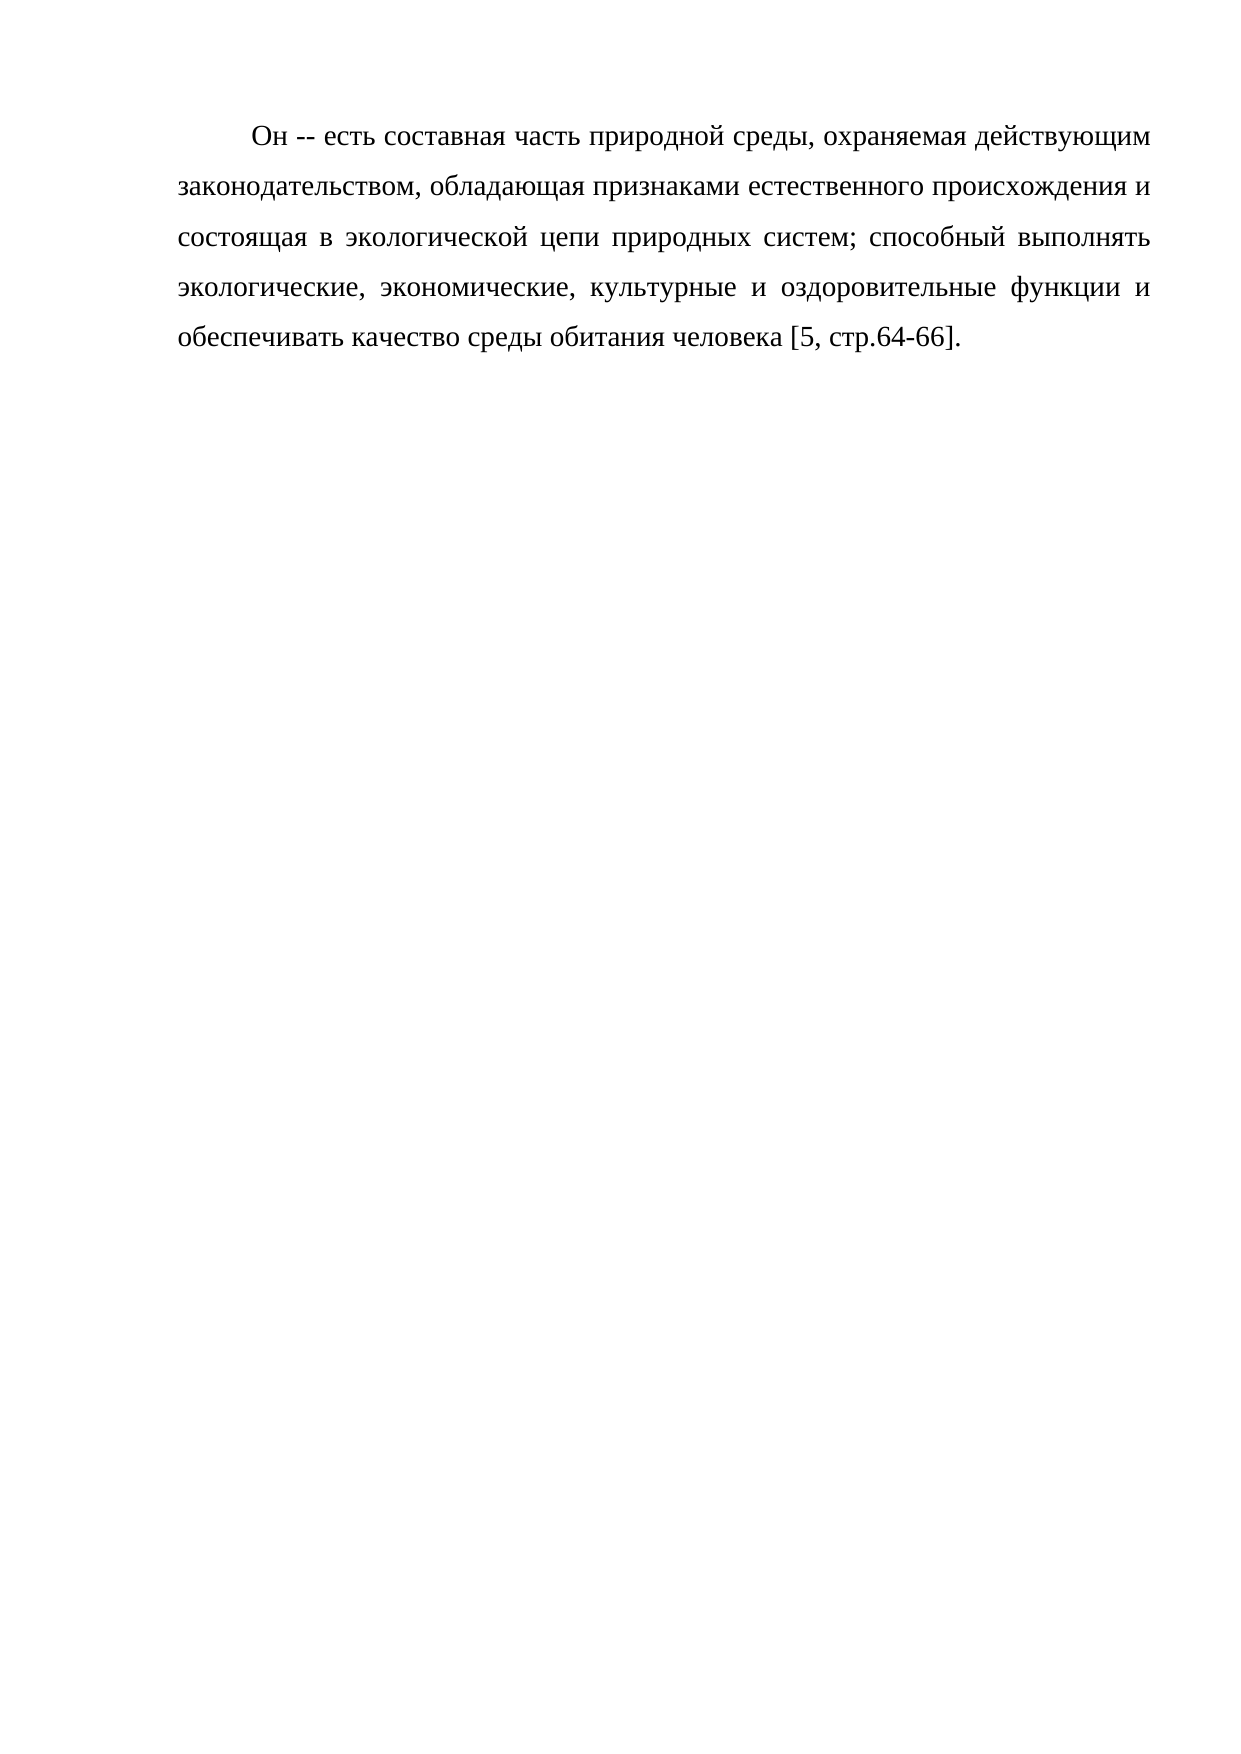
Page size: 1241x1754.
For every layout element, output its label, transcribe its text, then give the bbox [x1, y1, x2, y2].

text Он -- есть составная часть природной среды, охраняемая действующим законодательством, обладающая признаками естественного происхождения и состоящая в экологической цепи природных систем; способный выполнять экологические, экономические, культурные и оздоровительные функции и обеспечивать качество среды обитания человека [5, стр.64-66]. [177, 118, 1152, 353]
